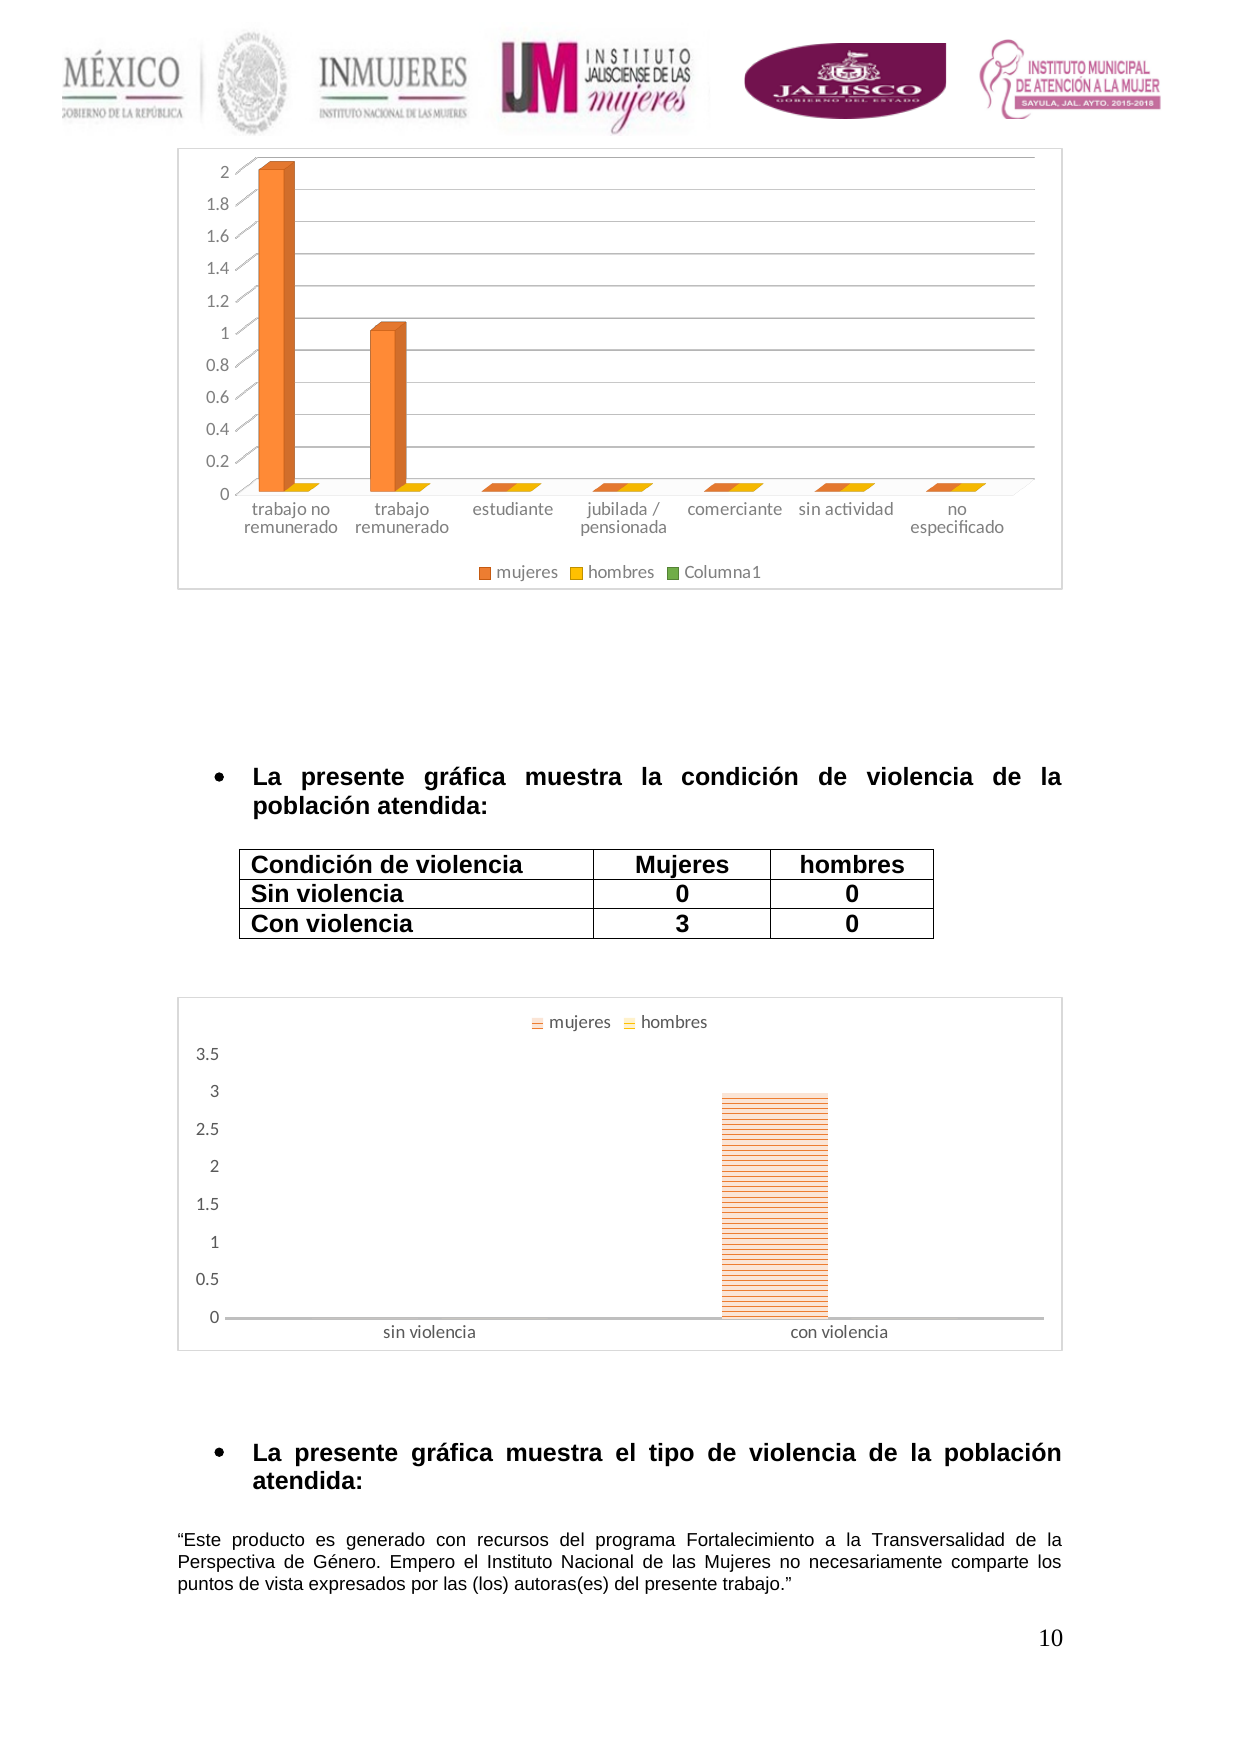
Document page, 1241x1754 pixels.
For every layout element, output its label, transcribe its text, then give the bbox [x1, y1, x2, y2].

table_cell Sin violencia [240, 880, 593, 908]
list La presente gráfica muestra la condición de violencia de la población atendida: [215, 762, 1063, 820]
table_cell Con violencia [240, 909, 593, 938]
picture [744, 43, 947, 119]
list La presente gráfica muestra el tipo de violencia de la población atendida: [215, 1437, 1063, 1495]
picture [974, 39, 1162, 118]
table_cell 0 [594, 880, 770, 908]
table_header Mujeres [594, 850, 770, 878]
table_header Condición de violencia [240, 850, 593, 878]
table_cell 3 [594, 909, 770, 938]
table_header hombres [771, 850, 933, 878]
picture [60, 22, 710, 135]
table_cell 0 [771, 880, 933, 908]
table_cell 0 [771, 909, 933, 938]
